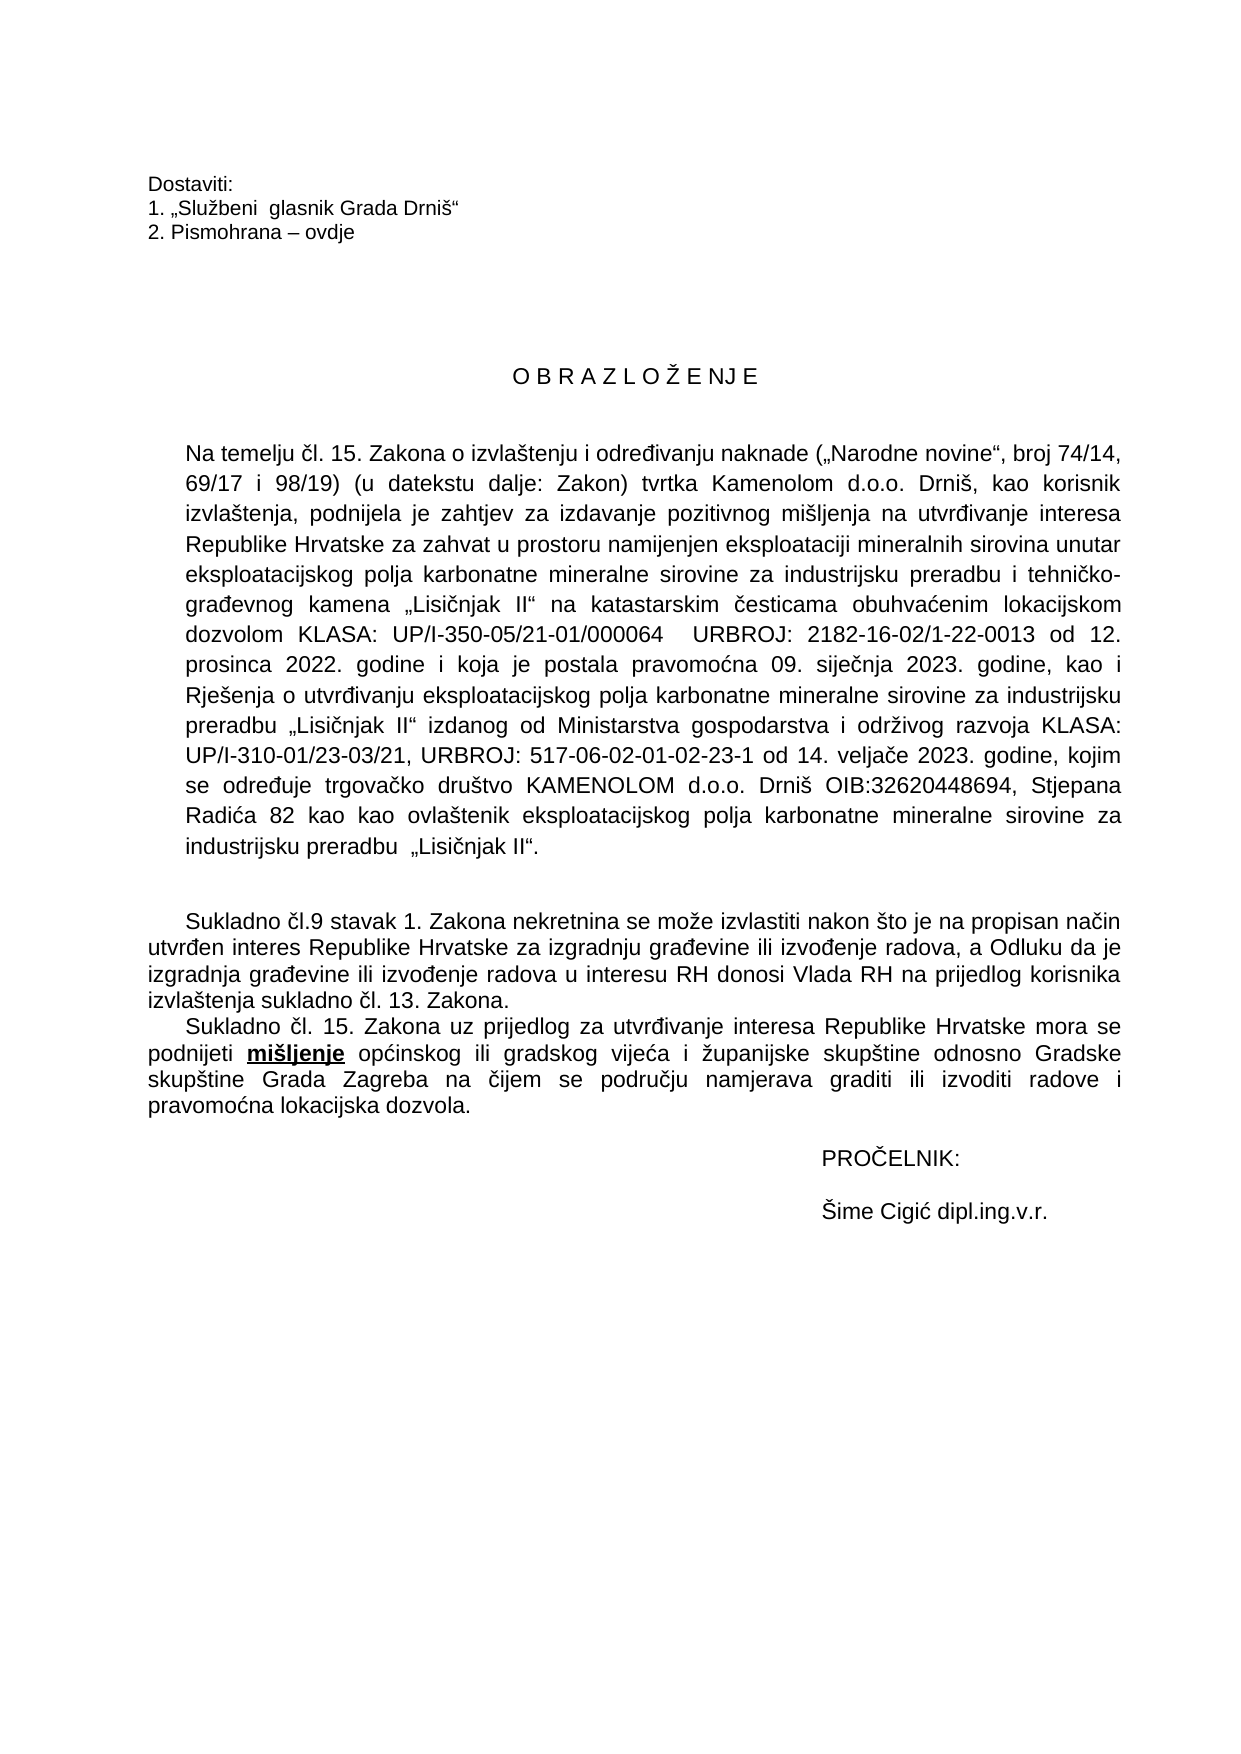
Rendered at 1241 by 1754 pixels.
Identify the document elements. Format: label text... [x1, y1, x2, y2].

text PROČELNIK: [148, 1145, 1122, 1171]
text Sukladno čl. 15. Zakona uz prijedlog za utvrđivanje interesa Republike Hrvatske mora se podnijeti mišljenje općinskog ili gradskog vijeća i županijske skupštine odnosno Gradske skupštine Grada Zagreba na čijem se području namjerava graditi ili izvoditi radove i pravomoćna lokacijska dozvola. [148, 1013, 1122, 1119]
list Na temelju čl. 15. Zakona o izvlaštenju i određivanju naknade („Narodne novine“, broj 74/14, 69/17 i 98/19) (u datekstu dalje: Zakon) tvrtka Kamenolom d.o.o. Drniš, kao korisnik izvlaštenja, podnijela je zahtjev za izdavanje pozitivnog mišljenja na utvrđivanje interesa Republike Hrvatske za zahvat u prostoru namijenjen eksploataciji mineralnih sirovina unutar eksploatacijskog polja karbonatne mineralne sirovine za industrijsku preradbu i tehničko-građevnog kamena „Lisičnjak II“ na katastarskim česticama obuhvaćenim lokacijskom dozvolom KLASA: UP/I-350-05/21-01/000064 URBROJ: 2182-16-02/1-22-0013 od 12. prosinca 2022. godine i koja je postala pravomoćna 09. siječnja 2023. godine, kao i Rješenja o utvrđivanju eksploatacijskog polja karbonatne mineralne sirovine za industrijsku preradbu „Lisičnjak II“ izdanog od Ministarstva gospodarstva i održivog razvoja KLASA: UP/I-310-01/23-03/21, URBROJ: 517-06-02-01-02-23-1 od 14. veljače 2023. godine, kojim se određuje trgovačko društvo KAMENOLOM d.o.o. Drniš OIB:32620448694, Stjepana Radića 82 kao kao ovlaštenik eksploatacijskog polja karbonatne mineralne sirovine za industrijsku preradbu „Lisičnjak II“. [185, 440, 1122, 859]
text O B R A Z L O Ž E NJ E [148, 363, 1122, 390]
text Sukladno čl.9 stavak 1. Zakona nekretnina se može izvlastiti nakon što je na propisan način utvrđen interes Republike Hrvatske za izgradnju građevine ili izvođenje radova, a Odluku da je izgradnja građevine ili izvođenje radova u interesu RH donosi Vlada RH na prijedlog korisnika izvlaštenja sukladno čl. 13. Zakona. [148, 908, 1122, 1013]
text 1. „Službeni glasnik Grada Drniš“ [148, 196, 1122, 219]
text 2. Pismohrana – ovdje [148, 219, 1122, 243]
text Dostaviti: [148, 172, 1122, 196]
text Šime Cigić dipl.ing.v.r. [148, 1198, 1122, 1224]
